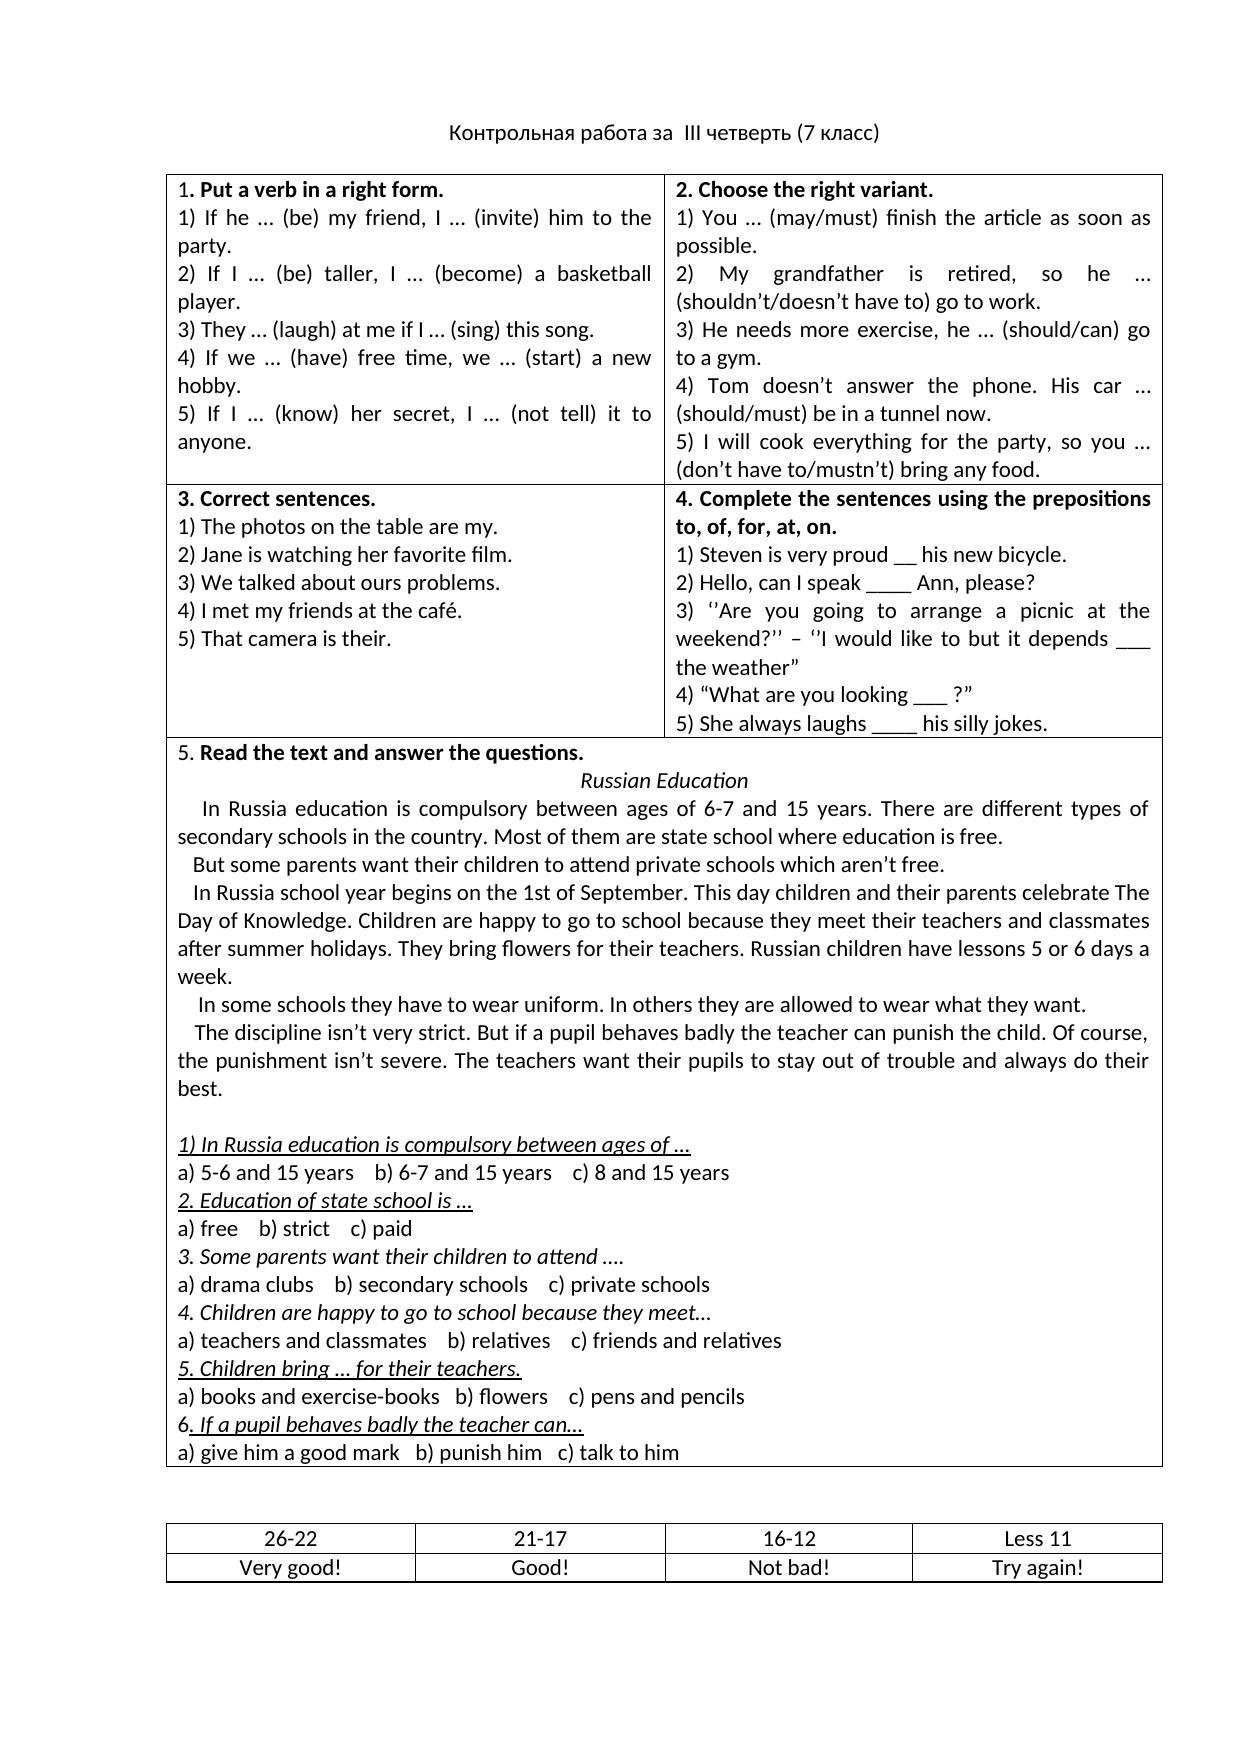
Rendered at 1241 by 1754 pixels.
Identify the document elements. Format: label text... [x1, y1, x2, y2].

table_cell 4. Complete the sentences using the prepositions to, of, for, at, on. 1) Steven is very proud __ his new bicycle. 2) Hello, can I speak ____ Ann, please? 3) ‘’Are you going to arrange a picnic at the weekend?’’ – ‘’I would like to but it depends ___ the weather” 4) “What are you looking ___ ?” 5) She always laughs ____ his silly jokes. [665, 485, 1162, 737]
table_cell 3. Correct sentences. 1) The photos on the table are my. 2) Jane is watching her favorite film. 3) We talked about ours problems. 4) I met my friends at the café. 5) That camera is their. [167, 485, 664, 737]
text Контрольная работа за III четверть (7 класс) [177, 118, 1152, 146]
table_header 2. Choose the right variant. 1) You … (may/must) finish the article as soon as possible. 2) My grandfather is retired, so he … (shouldn’t/doesn’t have to) go to work. 3) He needs more exercise, he … (should/can) go to a gym. 4) Tom doesn’t answer the phone. His car … (should/must) be in a tunnel now. 5) I will cook everything for the party, so you … (don’t have to/mustn’t) bring any food. [665, 175, 1162, 483]
table_cell Very good! [167, 1554, 415, 1581]
table_header 1. Put a verb in a right form. 1) If he … (be) my friend, I … (invite) him to the party. 2) If I … (be) taller, I … (become) a basketball player. 3) They … (laugh) at me if I … (sing) this song. 4) If we … (have) free time, we … (start) a new hobby. 5) If I … (know) her secret, I … (not tell) it to anyone. [167, 175, 664, 483]
table_header 21-17 [416, 1524, 665, 1552]
table_header Less 11 [913, 1524, 1162, 1552]
table_cell Good! [416, 1554, 665, 1581]
table_cell Try again! [913, 1554, 1162, 1581]
table_header 26-22 [167, 1524, 415, 1552]
table_header 16-12 [666, 1524, 912, 1552]
table_cell Not bad! [666, 1554, 912, 1581]
table_cell 5. Read the text and answer the questions. Russian Education In Russia education is compulsory between ages of 6-7 and 15 years. There are different types of secondary schools in the country. Most of them are state school where education is free. But some parents want their children to attend private schools which aren’t free. In Russia school year begins on the 1st of September. This day children and their parents celebrate The Day of Knowledge. Children are happy to go to school because they meet their teachers and classmates after summer holidays. They bring flowers for their teachers. Russian children have lessons 5 or 6 days a week. In some schools they have to wear uniform. In others they are allowed to wear what they want. The discipline isn’t very strict. But if a pupil behaves badly the teacher can punish the child. Of course, the punishment isn’t severe. The teachers want their pupils to stay out of trouble and always do their best. 1) In Russia education is compulsory between ages of … a) 5-6 and 15 years b) 6-7 and 15 years c) 8 and 15 years 2. Education of state school is … a) free b) strict c) paid 3. Some parents want their children to attend …. a) drama clubs b) secondary schools c) private schools 4. Children are happy to go to school because they meet… a) teachers and classmates b) relatives c) friends and relatives 5. Children bring … for their teachers. a) books and exercise-books b) flowers c) pens and pencils 6. If a pupil behaves badly the teacher can… a) give him a good mark b) punish him c) talk to him [167, 738, 1162, 1466]
